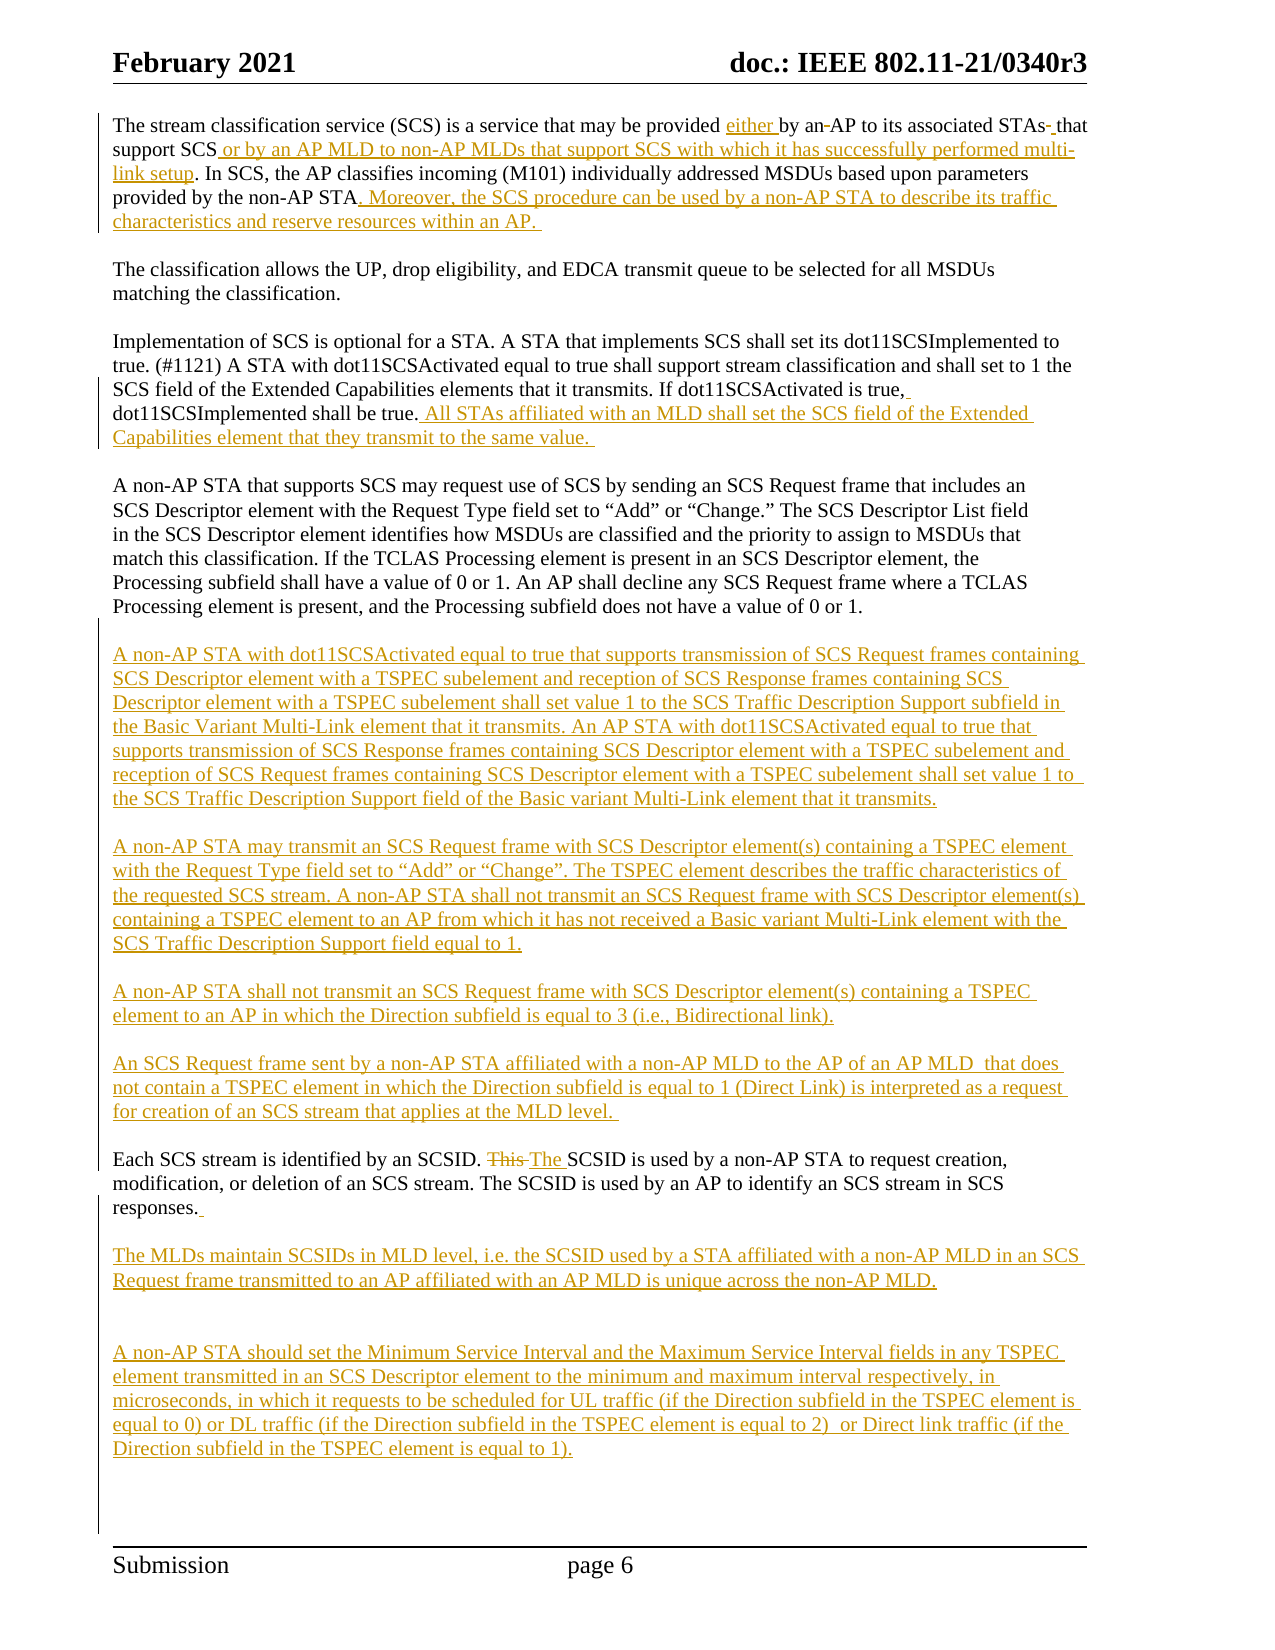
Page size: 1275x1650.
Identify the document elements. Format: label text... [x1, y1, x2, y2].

text Each SCS stream is identified by an SCSID. SCSID is used by a non-AP STA to request creation, [112, 1147, 1087, 1171]
text modification, or deletion of an SCS stream. The SCSID is used by an AP to identify an SCS stream in SCS [112, 1171, 1087, 1195]
text in the SCS Descriptor element identifies how MSDUs are classified and the priority to assign to MSDUs that [112, 522, 1087, 546]
text matching the classification. [112, 281, 1087, 305]
text dot11SCSImplemented shall be true. [112, 401, 1087, 449]
text responses. [112, 1195, 1087, 1219]
text Implementation of SCS is optional for a STA. A STA that implements SCS shall set its dot11SCSImplemented to true. (#1121) A STA with dot11SCSActivated equal to true shall support stream classification and shall set to 1 the SCS field of the Extended Capabilities elements that it transmits. If dot11SCSActivated is true, [112, 329, 1087, 401]
text The classification allows the UP, drop eligibility, and EDCA transmit queue to be selected for all MSDUs [112, 257, 1087, 281]
text The stream classification service (SCS) is a service that may be provided by anAP to its associated STAsthat support SCS. In SCS, the AP classifies incoming (M101) individually addressed MSDUs based upon parameters provided by the non-AP STA [112, 112, 1087, 233]
text Processing subfield shall have a value of 0 or 1. An AP shall decline any SCS Request frame where a TCLAS [112, 570, 1087, 594]
text match this classification. If the TCLAS Processing element is present in an SCS Descriptor element, the [112, 546, 1087, 570]
text Processing element is present, and the Processing subfield does not have a value of 0 or 1. [112, 594, 1087, 618]
text A non-AP STA that supports SCS may request use of SCS by sending an SCS Request frame that includes an [112, 473, 1087, 497]
text SCS Descriptor element with the Request Type field set to “Add” or “Change.” The SCS Descriptor List field [112, 497, 1087, 522]
